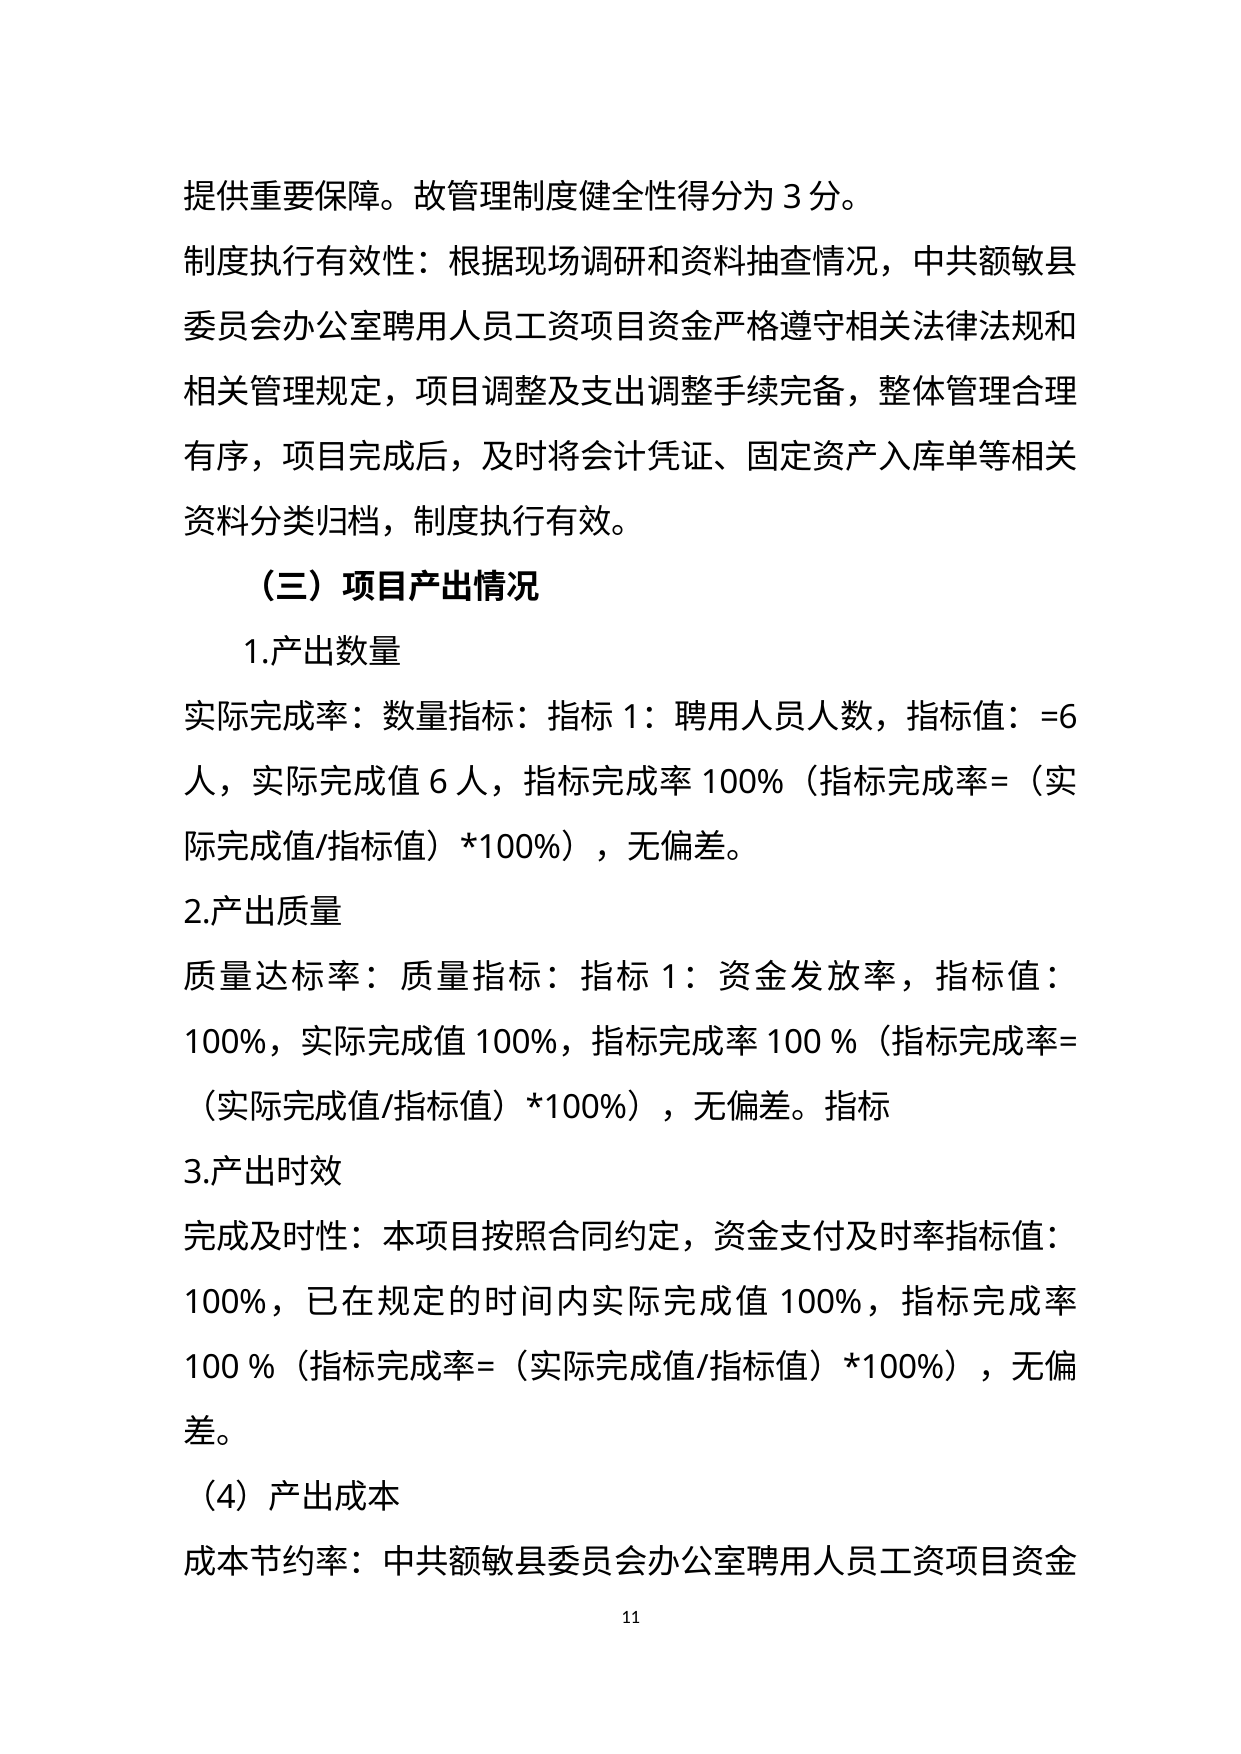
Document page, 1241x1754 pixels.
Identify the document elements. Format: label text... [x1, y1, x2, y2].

text （三）项目产出情况 [183, 552, 1078, 617]
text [183, 617, 1078, 1592]
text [183, 162, 1078, 552]
